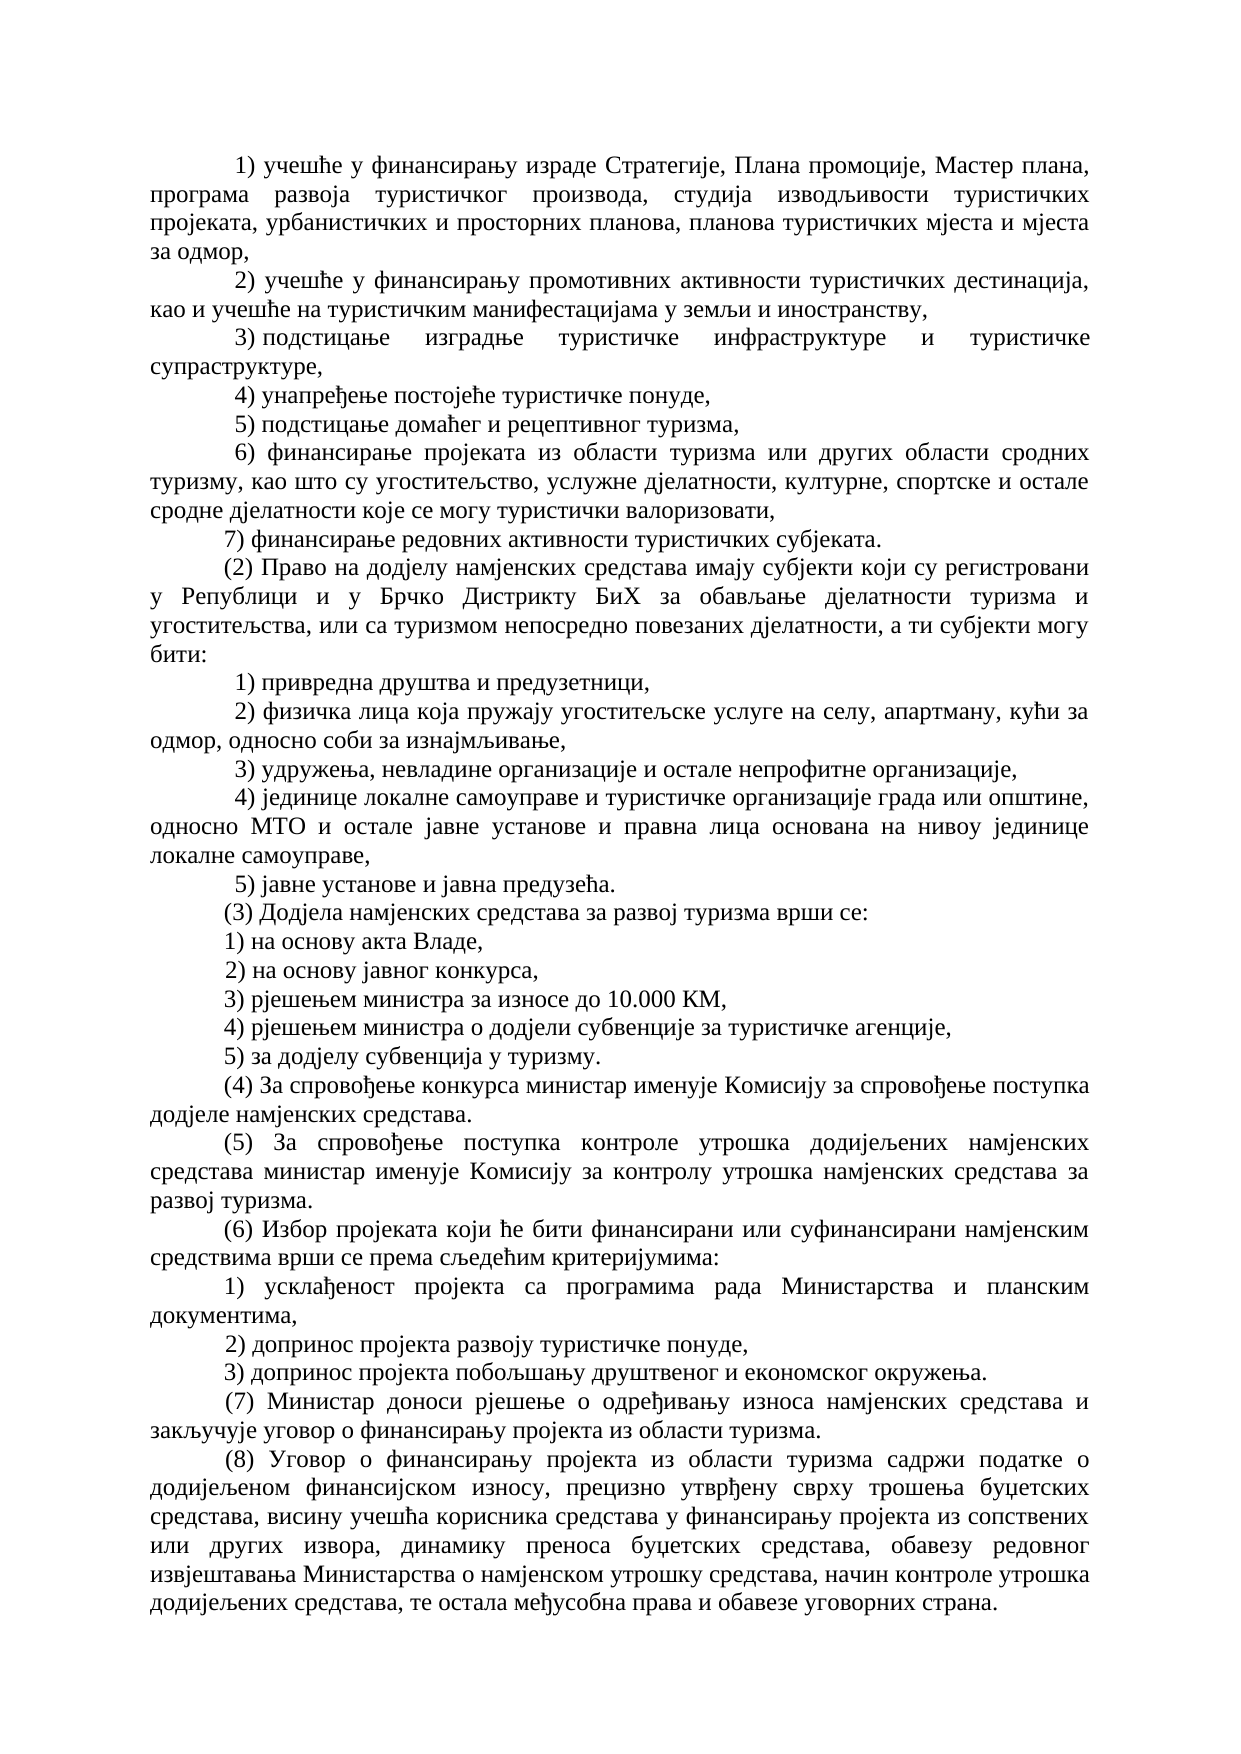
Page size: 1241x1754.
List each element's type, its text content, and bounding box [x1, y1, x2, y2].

text (4) За спровођење конкурса министар именује Комисију за спровођење поступка додјеле намјенских средстава. [150, 1070, 1090, 1127]
text 6) финансирање пројеката из области туризма или других области сродних туризму, као што су угоститељство, услужне дјелатности, културне, спортске и остале сродне дјелатности које се могу туристички валоризовати, [150, 437, 1090, 524]
text 2) физичка лица која пружају угоститељске услуге на селу, апартману, кући за одмор, односно соби за изнајмљивање, [150, 696, 1090, 754]
text 1) привредна друштва и предузетници, [150, 667, 1090, 696]
text 5) јавне установе и јавна предузећа. [150, 869, 1090, 897]
text 5) за додјелу субвенција у туризму. [150, 1041, 1090, 1070]
text 3) удружења, невладине организације и остале непрофитне организације, [150, 754, 1090, 782]
text 4) рјешењем министра о додјели субвенције за туристичке агенције, [150, 1012, 1090, 1041]
text (5) За спровођење поступка контроле утрошка додијељених намјенских средстава министар именује Комисију за контролу утрошка намјенских средстава за развој туризма. [150, 1127, 1090, 1214]
text 3) подстицање изградње туристичке инфраструктуре и туристичке супраструктуре, [150, 322, 1090, 380]
text 2) допринос пројекта развоју туристичке понуде, [150, 1329, 1090, 1357]
text (7) Министар доноси рјешење о одређивању износа намјенских средстава и закључује уговор о финансирању пројекта из области туризма. [150, 1386, 1090, 1444]
text 3) допринос пројекта побољшању друштвеног и економског окружења. [150, 1357, 1090, 1386]
text 3) рјешењем министра за износе до 10.000 КМ, [150, 984, 1090, 1012]
text 1) на основу акта Владе, [150, 926, 1090, 955]
text 1) усклађеност пројекта са програмима рада Министарства и планским документима, [150, 1271, 1090, 1329]
text (2) Право на додјелу намјенских средстава имају субјекти који су регистровани у Републици и у Брчко Дистрикту БиХ за обављање дјелатности туризма и угоститељства, или са туризмом непосредно повезаних дјелатности, а ти субјекти могу бити: [150, 552, 1090, 667]
text (8) Уговор о финансирању пројекта из области туризма садржи податке о додијељеном финансијском износу, прецизно утврђену сврху трошења буџетских средстава, висину учешћа корисника средстава у финансирању пројекта из сопствених или других извора, динамику преноса буџетских средстава, обавезу редовног извјештавања Министарства о намјенском утрошку средстава, начин контроле утрошка додијељених средстава, те остала међусобна права и обавезе уговорних страна. [150, 1444, 1090, 1616]
text (3) Додјела намјенских средстава за развој туризма врши се: [150, 897, 1090, 926]
text 4) јединице локалне самоуправе и туристичке организације града или општине, односно МТО и остале јавне установе и правна лица основана на нивоу јединице локалне самоуправе, [150, 782, 1090, 869]
text (6) Избор пројеката који ће бити финансирани или суфинансирани намјенским средствима врши се према сљедећим критеријумима: [150, 1214, 1090, 1271]
text 4) унапређење постојеће туристичке понуде, [150, 380, 1090, 409]
text 5) подстицање домаћег и рецептивног туризма, [150, 409, 1090, 437]
text 2) на основу јавног конкурса, [150, 955, 1090, 984]
text 2) учешће у финансирању промотивних активности туристичких дестинација, као и учешће на туристичким манифестацијама у земљи и иностранству, [150, 265, 1090, 322]
text 1) учешће у финансирању израде Стратегије, Плана промоције, Мастер плана, програма развоја туристичког производа, студија изводљивости туристичких пројеката, урбанистичких и просторних планова, планова туристичких мјеста и мјеста за одмор, [150, 150, 1090, 265]
text 7) финансирање редовних активности туристичких субјеката. [150, 524, 1090, 552]
